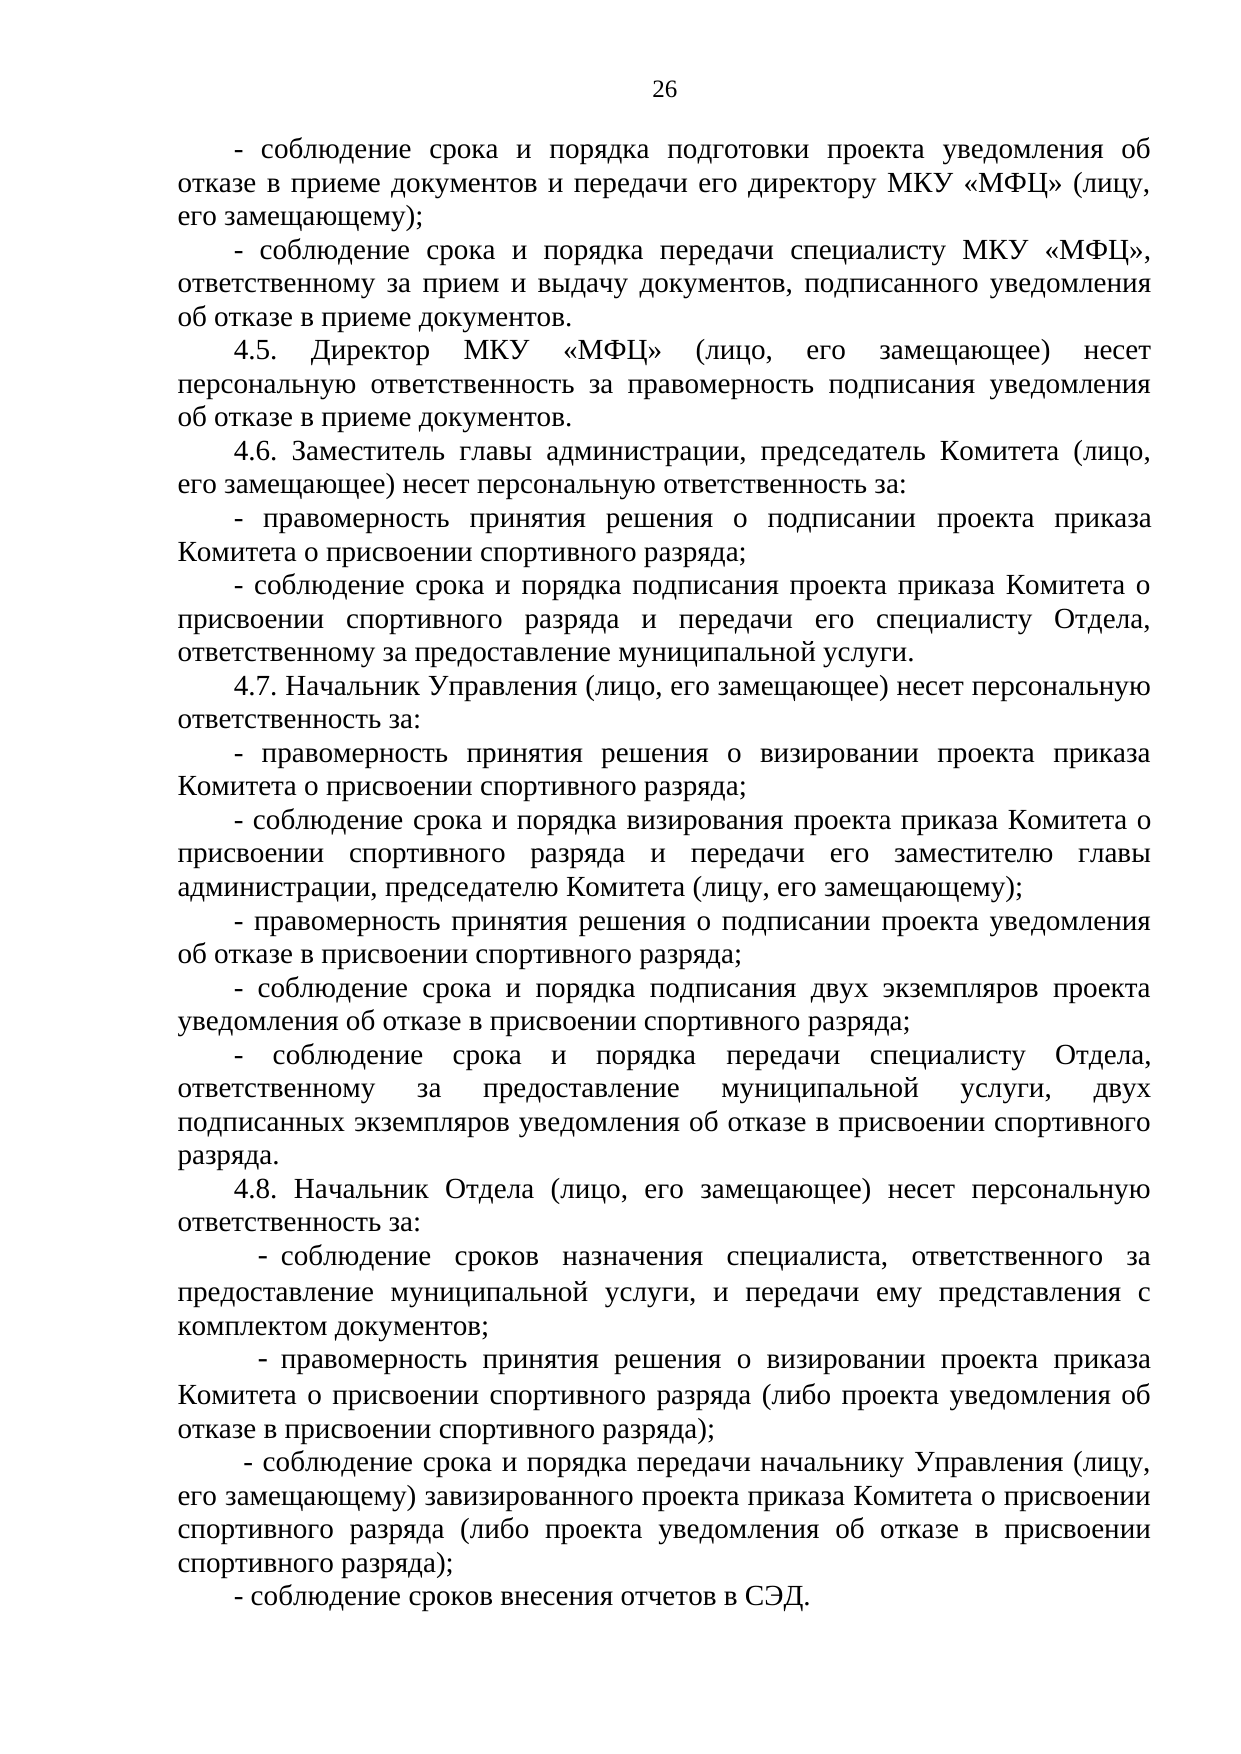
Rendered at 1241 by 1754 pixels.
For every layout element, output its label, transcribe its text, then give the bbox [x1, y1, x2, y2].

text - соблюдение срока и порядка передачи начальнику Управления (лицу, его замещающему) завизированного проекта приказа Комитета о присвоении спортивного разряда (либо проекта уведомления об отказе в присвоении спортивного разряда); [177, 1444, 1152, 1578]
text - соблюдение срока и порядка подготовки проекта уведомления об отказе в приеме документов и передачи его директору МКУ «МФЦ» (лицу, его замещающему); [177, 131, 1152, 232]
text - правомерность принятия решения о визировании проекта приказа Комитета о присвоении спортивного разряда; [177, 735, 1152, 802]
text 4.8. Начальник Отдела (лицо, его замещающее) несет персональную ответственность за: [177, 1171, 1152, 1238]
text - соблюдение срока и порядка передачи специалисту Отдела, ответственному за предоставление муниципальной услуги, двух подписанных экземпляров уведомления об отказе в присвоении спортивного разряда. [177, 1037, 1152, 1171]
list правомерность принятия решения о визировании проекта приказа Комитета о присвоении спортивного разряда (либо проекта уведомления об отказе в присвоении спортивного разряда); [177, 1341, 1152, 1444]
text 4.7. Начальник Управления (лицо, его замещающее) несет персональную ответственность за: [177, 668, 1152, 735]
text - соблюдение срока и порядка подписания двух экземпляров проекта уведомления об отказе в присвоении спортивного разряда; [177, 970, 1152, 1037]
text - соблюдение срока и порядка передачи специалисту МКУ «МФЦ», ответственному за прием и выдачу документов, подписанного уведомления об отказе в приеме документов. [177, 232, 1152, 332]
text 4.6. Заместитель главы администрации, председатель Комитета (лицо, его замещающее) несет персональную ответственность за: [177, 433, 1152, 500]
text - соблюдение срока и порядка подписания проекта приказа Комитета о присвоении спортивного разряда и передачи его специалисту Отдела, ответственному за предоставление муниципальной услуги. [177, 567, 1152, 668]
text - правомерность принятия решения о подписании проекта приказа Комитета о присвоении спортивного разряда; [177, 500, 1152, 567]
text - соблюдение срока и порядка визирования проекта приказа Комитета о присвоении спортивного разряда и передачи его заместителю главы администрации, председателю Комитета (лицу, его замещающему); [177, 802, 1152, 903]
text - соблюдение сроков внесения отчетов в СЭД. [177, 1578, 1152, 1612]
list соблюдение сроков назначения специалиста, ответственного за предоставление муниципальной услуги, и передачи ему представления с комплектом документов; [177, 1238, 1152, 1341]
text 4.5. Директор МКУ «МФЦ» (лицо, его замещающее) несет персональную ответственность за правомерность подписания уведомления об отказе в приеме документов. [177, 332, 1152, 433]
text - правомерность принятия решения о подписании проекта уведомления об отказе в присвоении спортивного разряда; [177, 903, 1152, 970]
